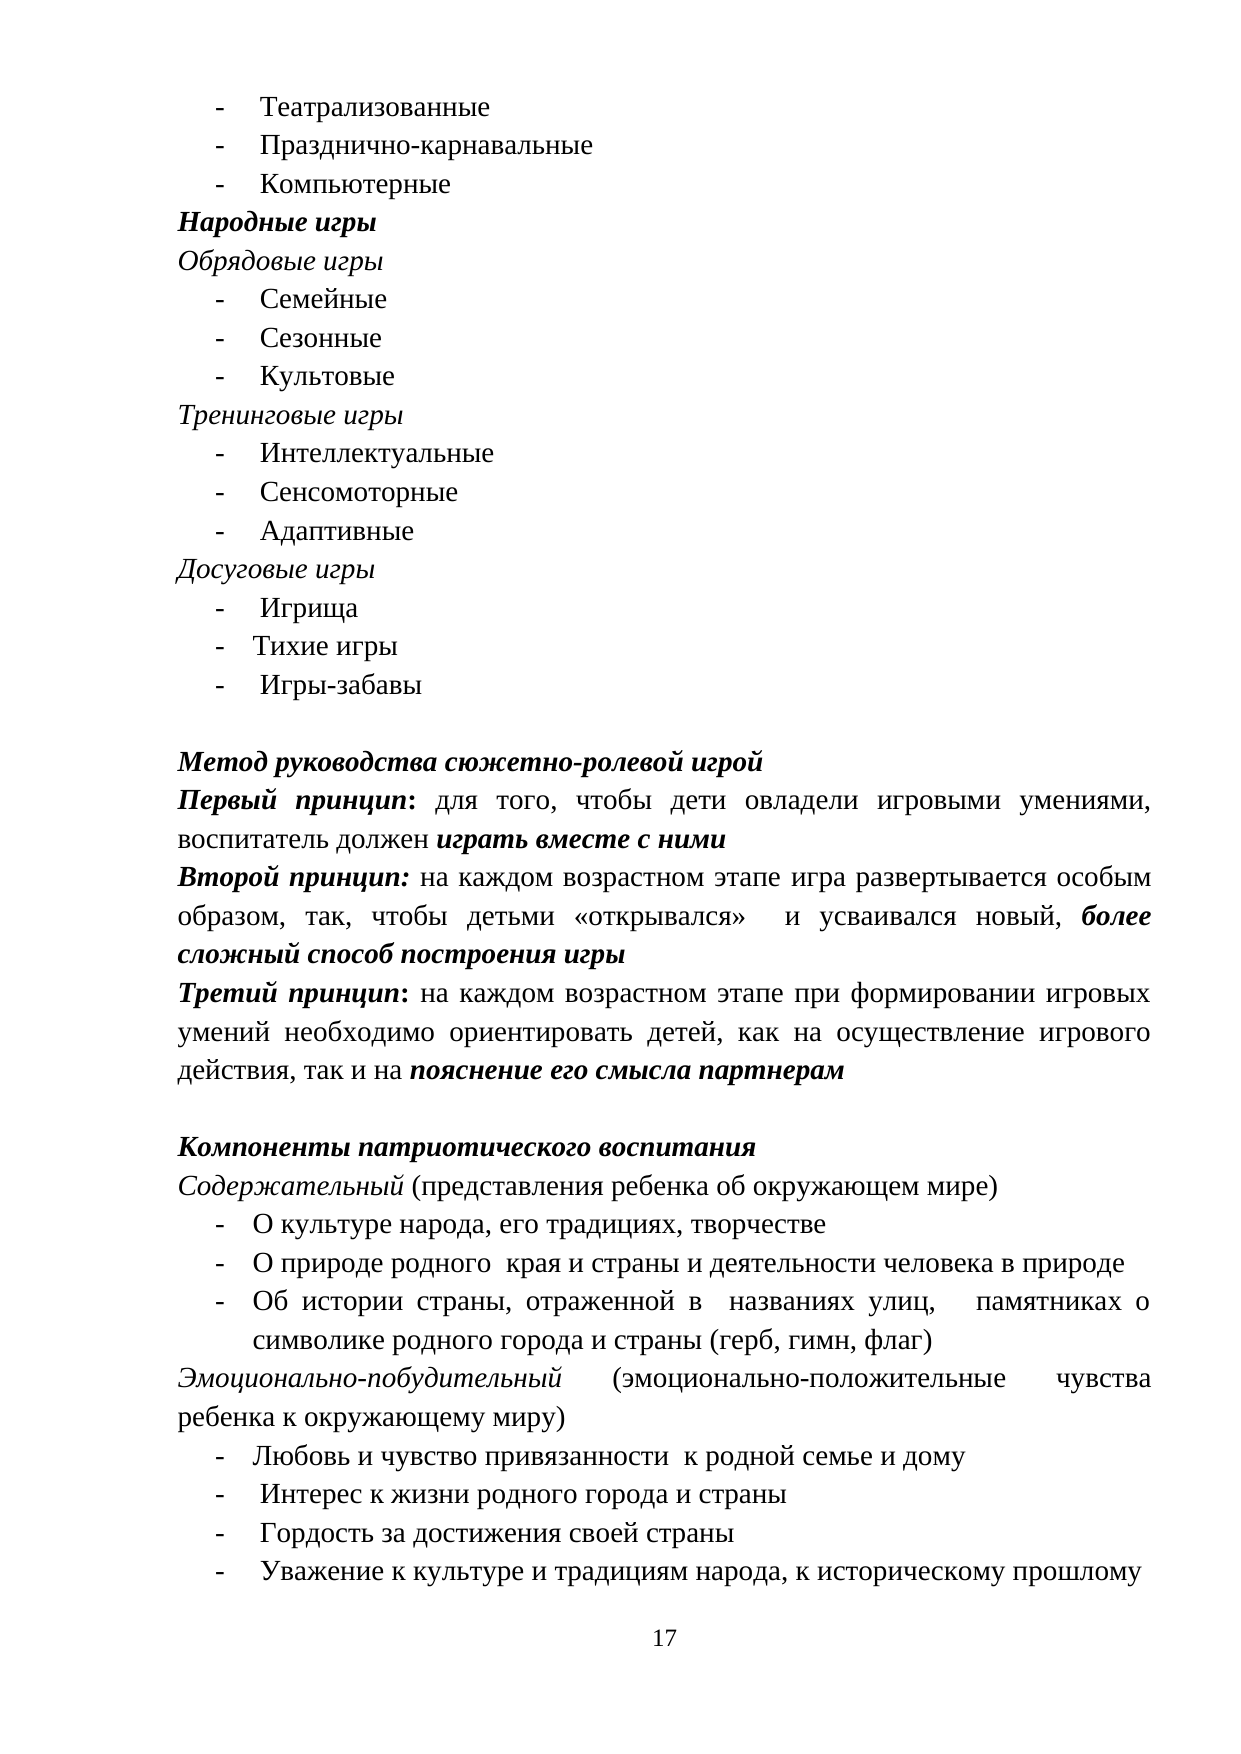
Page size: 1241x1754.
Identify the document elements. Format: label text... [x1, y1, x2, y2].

text Эмоционально-побудительный (эмоционально-положительные чувства ребенка к окружающему миру) [177, 1361, 1152, 1433]
list Адаптивные [215, 513, 1152, 546]
list Интеллектуальные [215, 436, 1152, 469]
list О природе родного края и страны и деятельности человека в природе [215, 1245, 1152, 1278]
text Досуговые игры [177, 551, 1152, 585]
list О культуре народа, его традициях, творчестве [215, 1206, 1152, 1240]
text Народные игры [177, 204, 1152, 238]
list Семейные [215, 281, 1152, 315]
list Игрища [215, 590, 1152, 623]
list Об истории страны, отраженной в названиях улиц, памятниках о символике родного города и страны (герб, гимн, флаг) [215, 1283, 1152, 1356]
text Компоненты патриотического воспитания [177, 1129, 1152, 1163]
list Уважение к культуре и традициям народа, к историческому прошлому [215, 1553, 1152, 1587]
text Второй принцип: на каждом возрастном этапе игра развертывается особым образом, так, чтобы детьми «открывался» и усваивался новый, более сложный способ построения игры [177, 859, 1152, 970]
list Театрализованные [215, 89, 1152, 122]
list Гордость за достижения своей страны [215, 1515, 1152, 1548]
text Метод руководства сюжетно-ролевой игрой [177, 744, 1152, 777]
list Любовь и чувство привязанности к родной семье и дому [215, 1438, 1152, 1471]
text Содержательный (представления ребенка об окружающем мире) [177, 1168, 1152, 1201]
list Игры-забавы [215, 667, 1152, 700]
list Интерес к жизни родного города и страны [215, 1476, 1152, 1510]
list Сенсомоторные [215, 474, 1152, 508]
list Компьютерные [215, 166, 1152, 199]
list Культовые [215, 358, 1152, 392]
list Празднично-карнавальные [215, 127, 1152, 161]
list Сезонные [215, 320, 1152, 353]
text Обрядовые игры [177, 243, 1152, 276]
text Третий принцип: на каждом возрастном этапе при формировании игровых умений необходимо ориентировать детей, как на осуществление игрового действия, так и на пояснение его смысла партнерам [177, 975, 1152, 1086]
list Тихие игры [215, 628, 1152, 662]
text Тренинговые игры [177, 397, 1152, 431]
text Первый принцип: для того, чтобы дети овладели игровыми умениями, воспитатель должен играть вместе с ними [177, 782, 1152, 854]
